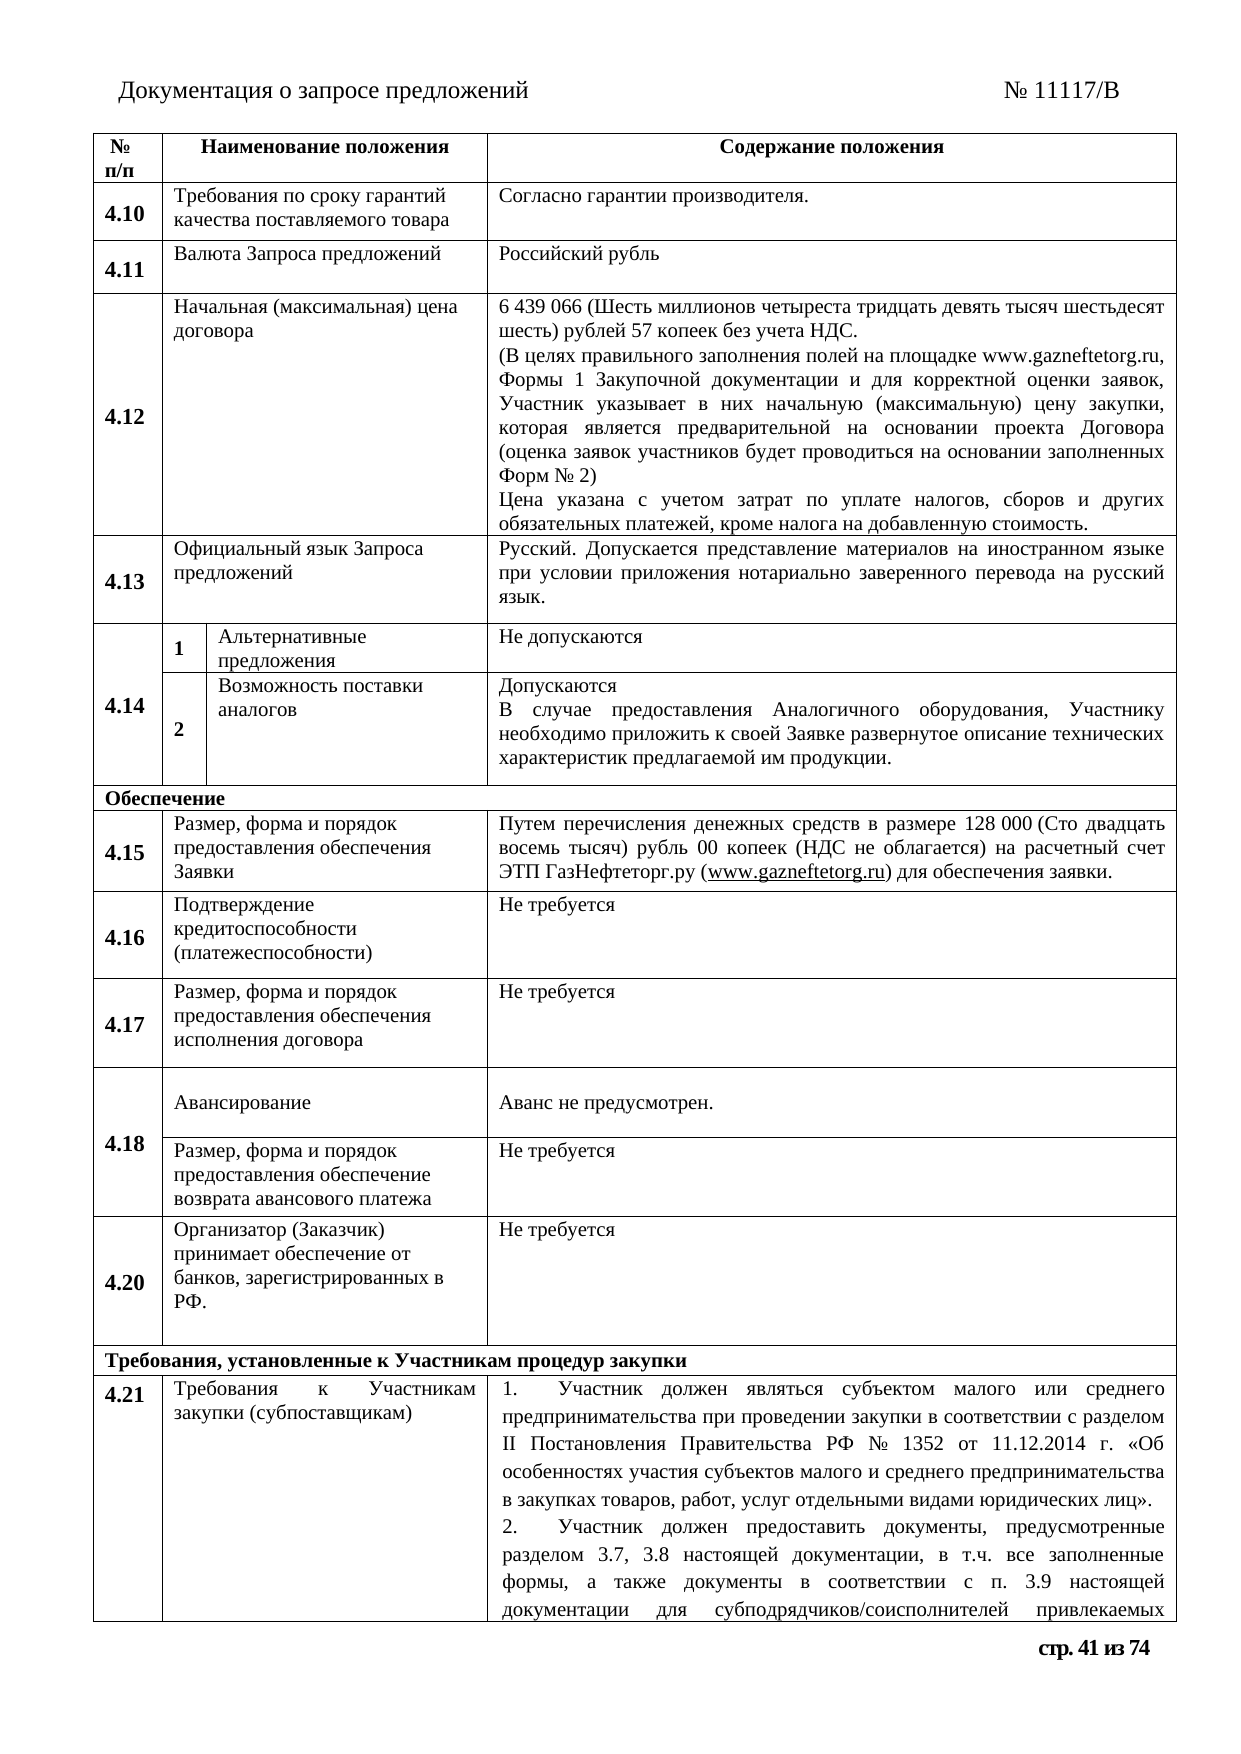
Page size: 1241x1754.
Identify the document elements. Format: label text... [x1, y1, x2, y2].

table_cell Не требуется [488, 979, 1176, 1067]
table_cell Начальная (максимальная) цена договора [163, 294, 487, 535]
table_cell Официальный язык Запроса предложений [163, 536, 487, 623]
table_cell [488, 1376, 1176, 1621]
table_cell [94, 1217, 162, 1345]
table_cell Аванс не предусмотрен. [488, 1068, 1176, 1137]
table_cell 6 439 066 (Шесть миллионов четыреста тридцать девять тысяч шестьдесят шесть) рублей 57 копеек без учета НДС. (В целях правильного заполнения полей на площадке www.gazneftetorg.ru, Формы 1 Закупочной документации и для корректной оценки заявок, Участник указывает в них начальную (максимальную) цену закупки, которая является предварительной на основании проекта Договора (оценка заявок участников будет проводиться на основании заполненных Форм № 2) Цена указана с учетом затрат по уплате налогов, сборов и других обязательных платежей, кроме налога на добавленную стоимость. [488, 294, 1176, 535]
table_cell [94, 979, 162, 1067]
table_cell Размер, форма и порядок предоставления обеспечения Заявки [163, 811, 487, 891]
table_header Наименование положения [163, 134, 487, 182]
table_cell Валюта Запроса предложений [163, 241, 487, 293]
table_cell 2 [163, 673, 206, 784]
table_cell Подтверждение кредитоспособности (платежеспособности) [163, 892, 487, 978]
table_cell Допускаются В случае предоставления Аналогичного оборудования, Участнику необходимо приложить к своей Заявке развернутое описание технических характеристик предлагаемой им продукции. [488, 673, 1176, 784]
table_cell Не требуется [488, 1217, 1176, 1345]
table_cell Не требуется [488, 1138, 1176, 1216]
table_cell Русский. Допускается представление материалов на иностранном языке при условии приложения нотариально заверенного перевода на русский язык. [488, 536, 1176, 623]
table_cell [163, 1376, 487, 1621]
table_cell Российский рубль [488, 241, 1176, 293]
table_cell [94, 183, 162, 240]
table_cell Путем перечисления денежных средств в размере 128 000 (Сто двадцать восемь тысяч) рубль 00 копеек (НДС не облагается) на расчетный счет ЭТП ГазНефтеторг.ру (www.gazneftetorg.ru) для обеспечения заявки. [488, 811, 1176, 891]
table_cell Требования по сроку гарантий качества поставляемого товара [163, 183, 487, 240]
table_cell [94, 536, 162, 623]
table_cell Требования, установленные к Участникам процедур закупки [94, 1346, 1176, 1375]
table_cell Обеспечение [94, 786, 1176, 810]
table_cell [94, 241, 162, 293]
table_cell [94, 811, 162, 891]
table_cell Авансирование [163, 1068, 487, 1137]
table_cell [94, 1376, 162, 1621]
table_cell Размер, форма и порядок предоставления обеспечение возврата авансового платежа [163, 1138, 487, 1216]
table_cell Альтернативные предложения [207, 624, 487, 672]
table_cell [94, 1068, 162, 1216]
table_cell Не допускаются [488, 624, 1176, 672]
table_cell Организатор (Заказчик) принимает обеспечение от банков, зарегистрированных в РФ. [163, 1217, 487, 1345]
table_header № п/п [94, 134, 162, 182]
table_cell Не требуется [488, 892, 1176, 978]
table_header Содержание положения [488, 134, 1176, 182]
table_cell [94, 294, 162, 535]
table_cell [94, 892, 162, 978]
table_cell Размер, форма и порядок предоставления обеспечения исполнения договора [163, 979, 487, 1067]
table_cell 1 [163, 624, 206, 672]
table_cell Согласно гарантии производителя. [488, 183, 1176, 240]
table_cell Возможность поставки аналогов [207, 673, 487, 784]
table_cell [94, 624, 162, 784]
